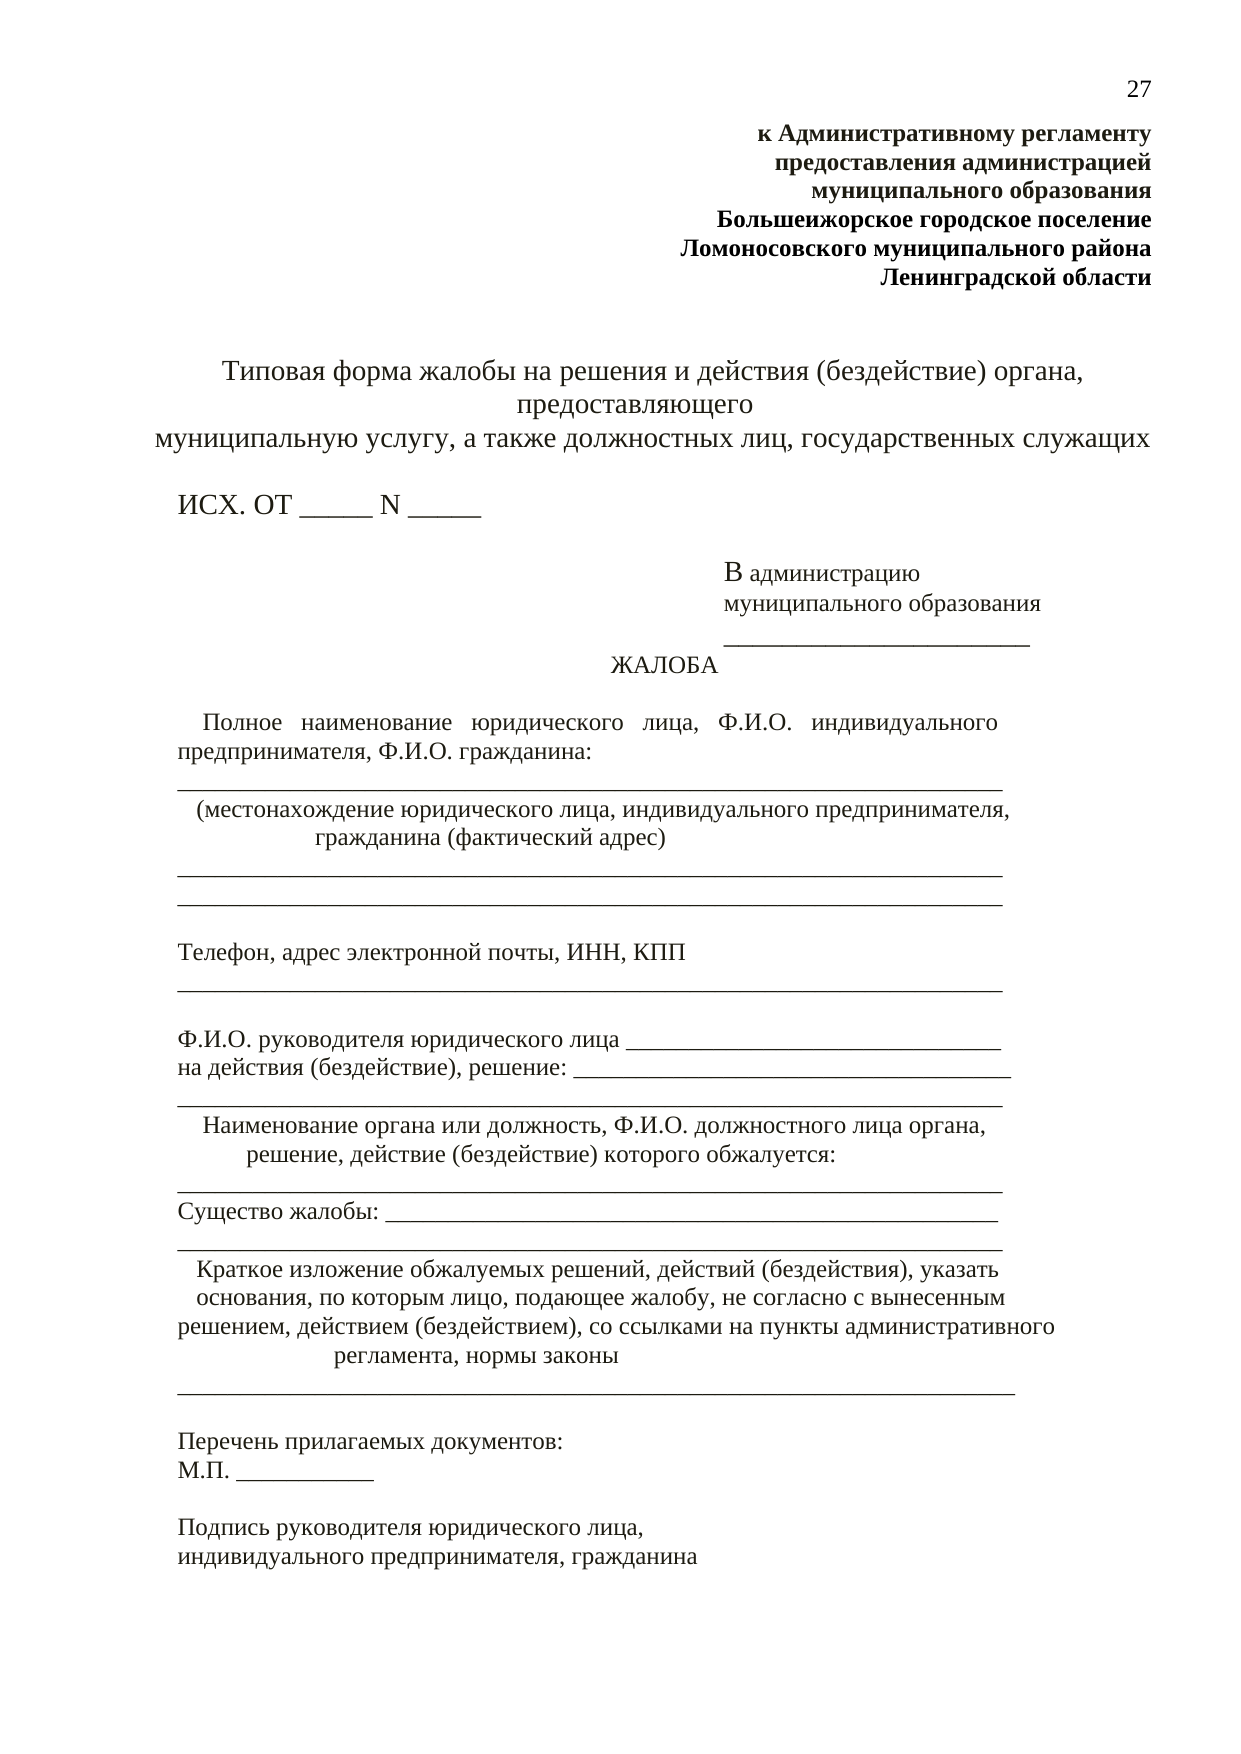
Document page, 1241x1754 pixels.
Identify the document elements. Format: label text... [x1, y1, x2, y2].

text __________________________________________________________________ [177, 966, 1152, 995]
text к Административному регламенту [177, 118, 1152, 147]
text __________________________________________________________________ [177, 1081, 1152, 1110]
text __________________________________________________________________ [177, 1167, 1152, 1196]
text __________________________________________________________________ [177, 765, 1152, 794]
text М.П. ___________ [177, 1455, 1152, 1484]
text Подпись руководителя юридического лица, [177, 1512, 1152, 1541]
text Ленинградской области [118, 262, 1152, 291]
text основания, по которым лицо, подающее жалобу, не согласно с вынесенным [177, 1282, 1152, 1311]
text Полное наименование юридического лица, Ф.И.О. индивидуального [177, 707, 1152, 736]
text гражданина (фактический адрес) [177, 822, 1152, 851]
text Большеижорское городское поселение [118, 204, 1152, 233]
text Типовая форма жалобы на решения и действия (бездействие) органа, предоставляющего [118, 353, 1152, 420]
text __________________________________________________________________ [177, 1225, 1152, 1254]
text муниципальную услугу, а также должностных лиц, государственных служащих [118, 420, 1152, 453]
text индивидуального предпринимателя, гражданина [177, 1541, 1152, 1570]
text решение, действие (бездействие) которого обжалуется: [177, 1139, 1152, 1167]
text Телефон, адрес электронной почты, ИНН, КПП [177, 937, 1152, 966]
text регламента, нормы законы [177, 1340, 1152, 1369]
text предпринимателя, Ф.И.О. гражданина: [177, 736, 1152, 765]
text В администрацию [177, 554, 1152, 588]
text Краткое изложение обжалуемых решений, действий (бездействия), указать [177, 1254, 1152, 1282]
text решением, действием (бездействием), со ссылками на пункты административного [177, 1311, 1152, 1340]
text ЖАЛОБА [177, 650, 1152, 679]
text Ломоносовского муниципального района [118, 233, 1152, 262]
text _____________________ [177, 616, 1152, 650]
text Наименование органа или должность, Ф.И.О. должностного лица органа, [177, 1110, 1152, 1139]
text Перечень прилагаемых документов: [177, 1426, 1152, 1455]
text __________________________________________________________________ [177, 880, 1152, 909]
text Существо жалобы: _________________________________________________ [177, 1196, 1152, 1225]
text ___________________________________________________________________ [177, 1369, 1152, 1397]
text (местонахождение юридического лица, индивидуального предпринимателя, [177, 794, 1152, 822]
text на действия (бездействие), решение: ___________________________________ [177, 1052, 1152, 1081]
text __________________________________________________________________ [177, 851, 1152, 880]
text муниципального образования [177, 588, 1152, 616]
text ИСХ. ОТ _____ N _____ [177, 487, 1152, 521]
text предоставления администрацией [177, 147, 1152, 176]
text муниципального образования [118, 176, 1152, 204]
text Ф.И.О. руководителя юридического лица ______________________________ [177, 1024, 1152, 1052]
